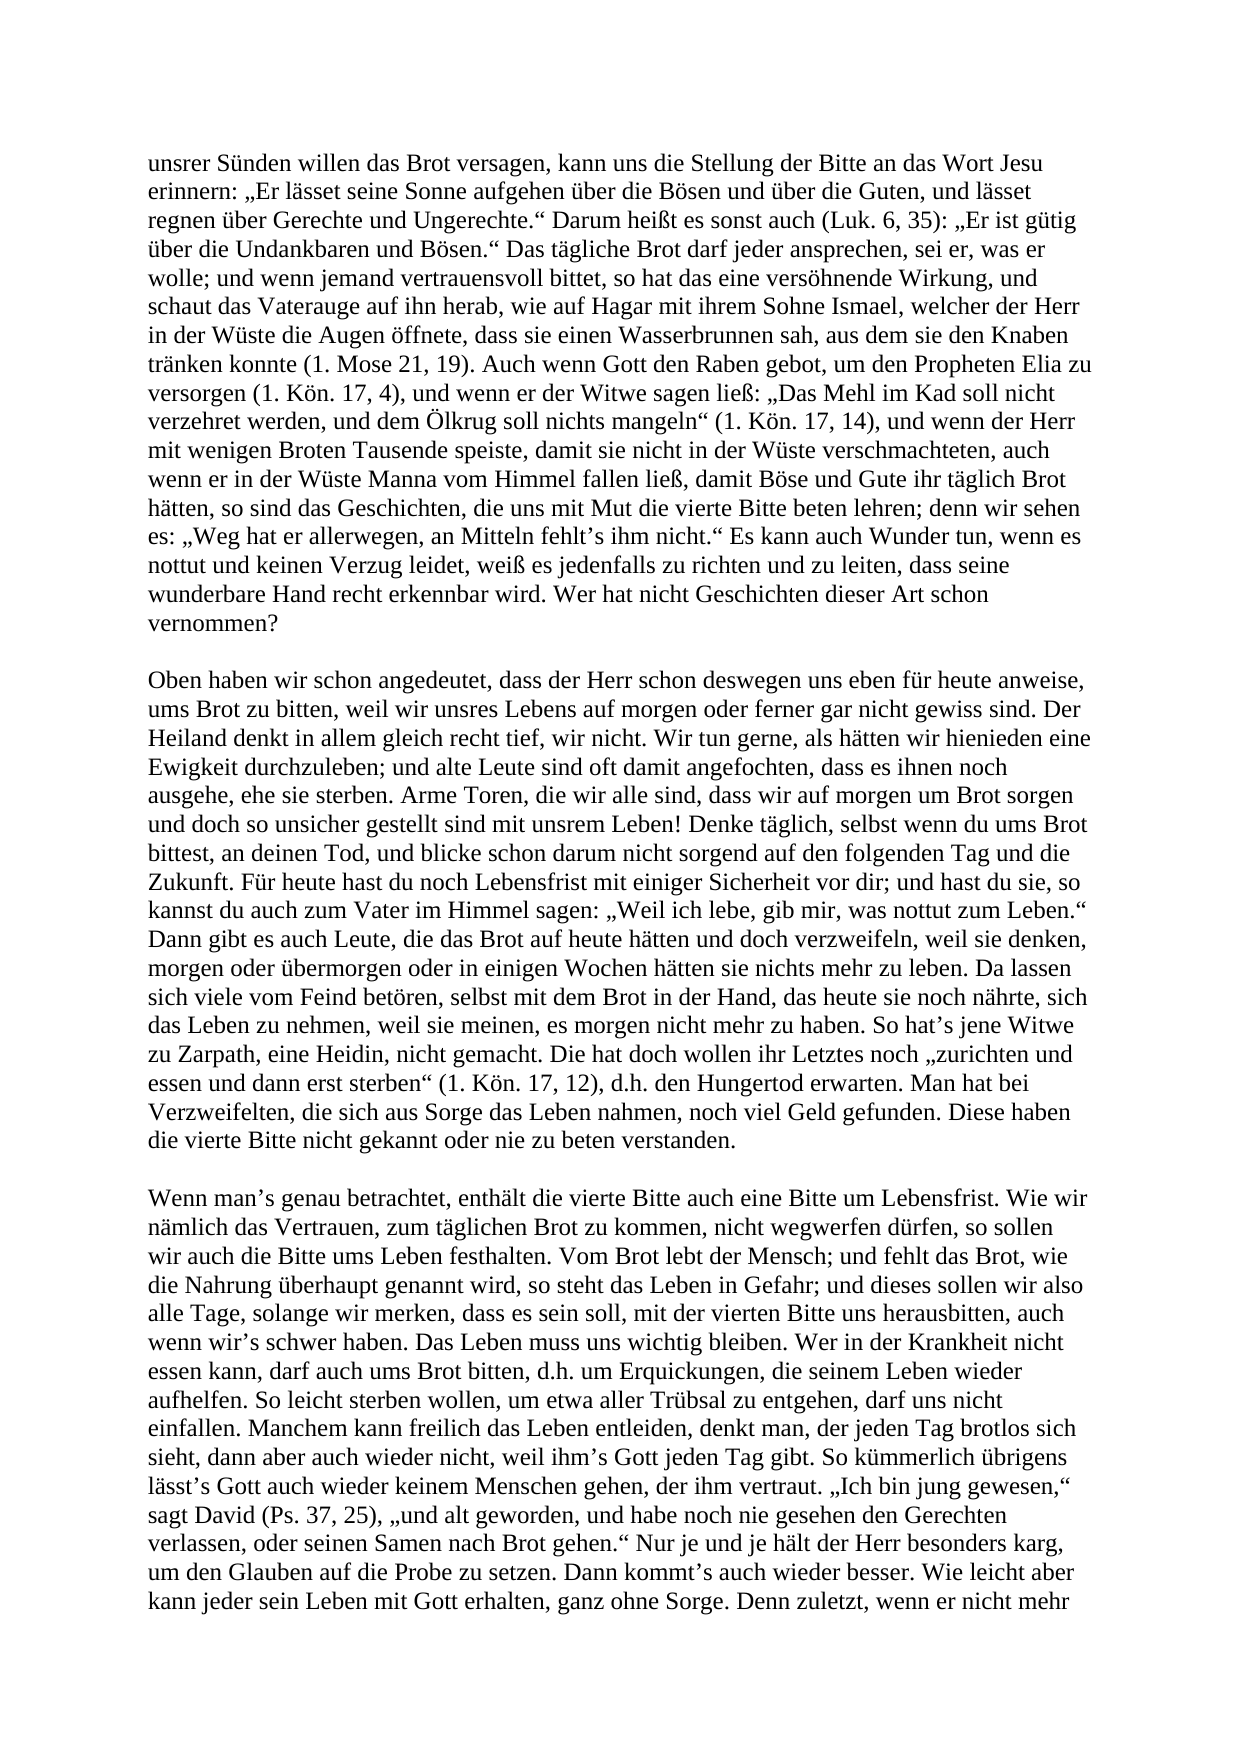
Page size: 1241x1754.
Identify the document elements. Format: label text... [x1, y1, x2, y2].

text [148, 148, 1093, 636]
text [148, 1183, 1093, 1615]
text Oben haben wir schon angedeutet, dass der Herr schon deswegen uns eben für heute anweise, ums Brot zu bitten, weil wir unsres Lebens auf morgen oder ferner gar nicht gewiss sind. Der Heiland denkt in allem gleich recht tief, wir nicht. Wir tun gerne, als hätten wir hienieden eine Ewigkeit durchzuleben; und alte Leute sind oft damit angefochten, dass es ihnen noch ausgehe, ehe sie sterben. Arme Toren, die wir alle sind, dass wir auf morgen um Brot sorgen und doch so unsicher gestellt sind mit unsrem Leben! Denke täglich, selbst wenn du ums Brot bittest, an deinen Tod, und blicke schon darum nicht sorgend auf den folgenden Tag und die Zukunft. Für heute hast du noch Lebensfrist mit einiger Sicherheit vor dir; und hast du sie, so kannst du auch zum Vater im Himmel sagen: „Weil ich lebe, gib mir, was nottut zum Leben.“ Dann gibt es auch Leute, die das Brot auf heute hätten und doch verzweifeln, weil sie denken, morgen oder übermorgen oder in einigen Wochen hätten sie nichts mehr zu leben. Da lassen sich viele vom Feind betören, selbst mit dem Brot in der Hand, das heute sie noch nährte, sich das Leben zu nehmen, weil sie meinen, es morgen nicht mehr zu haben. So hat’s jene Witwe zu Zarpath, eine Heidin, nicht gemacht. Die hat doch wollen ihr Letztes noch „zurichten und essen und dann erst sterben“ (1. Kön. 17, 12), d.h. den Hungertod erwarten. Man hat bei Verzweifelten, die sich aus Sorge das Leben nahmen, noch viel Geld gefunden. Diese haben die vierte Bitte nicht gekannt oder nie zu beten verstanden. [148, 666, 1093, 1154]
